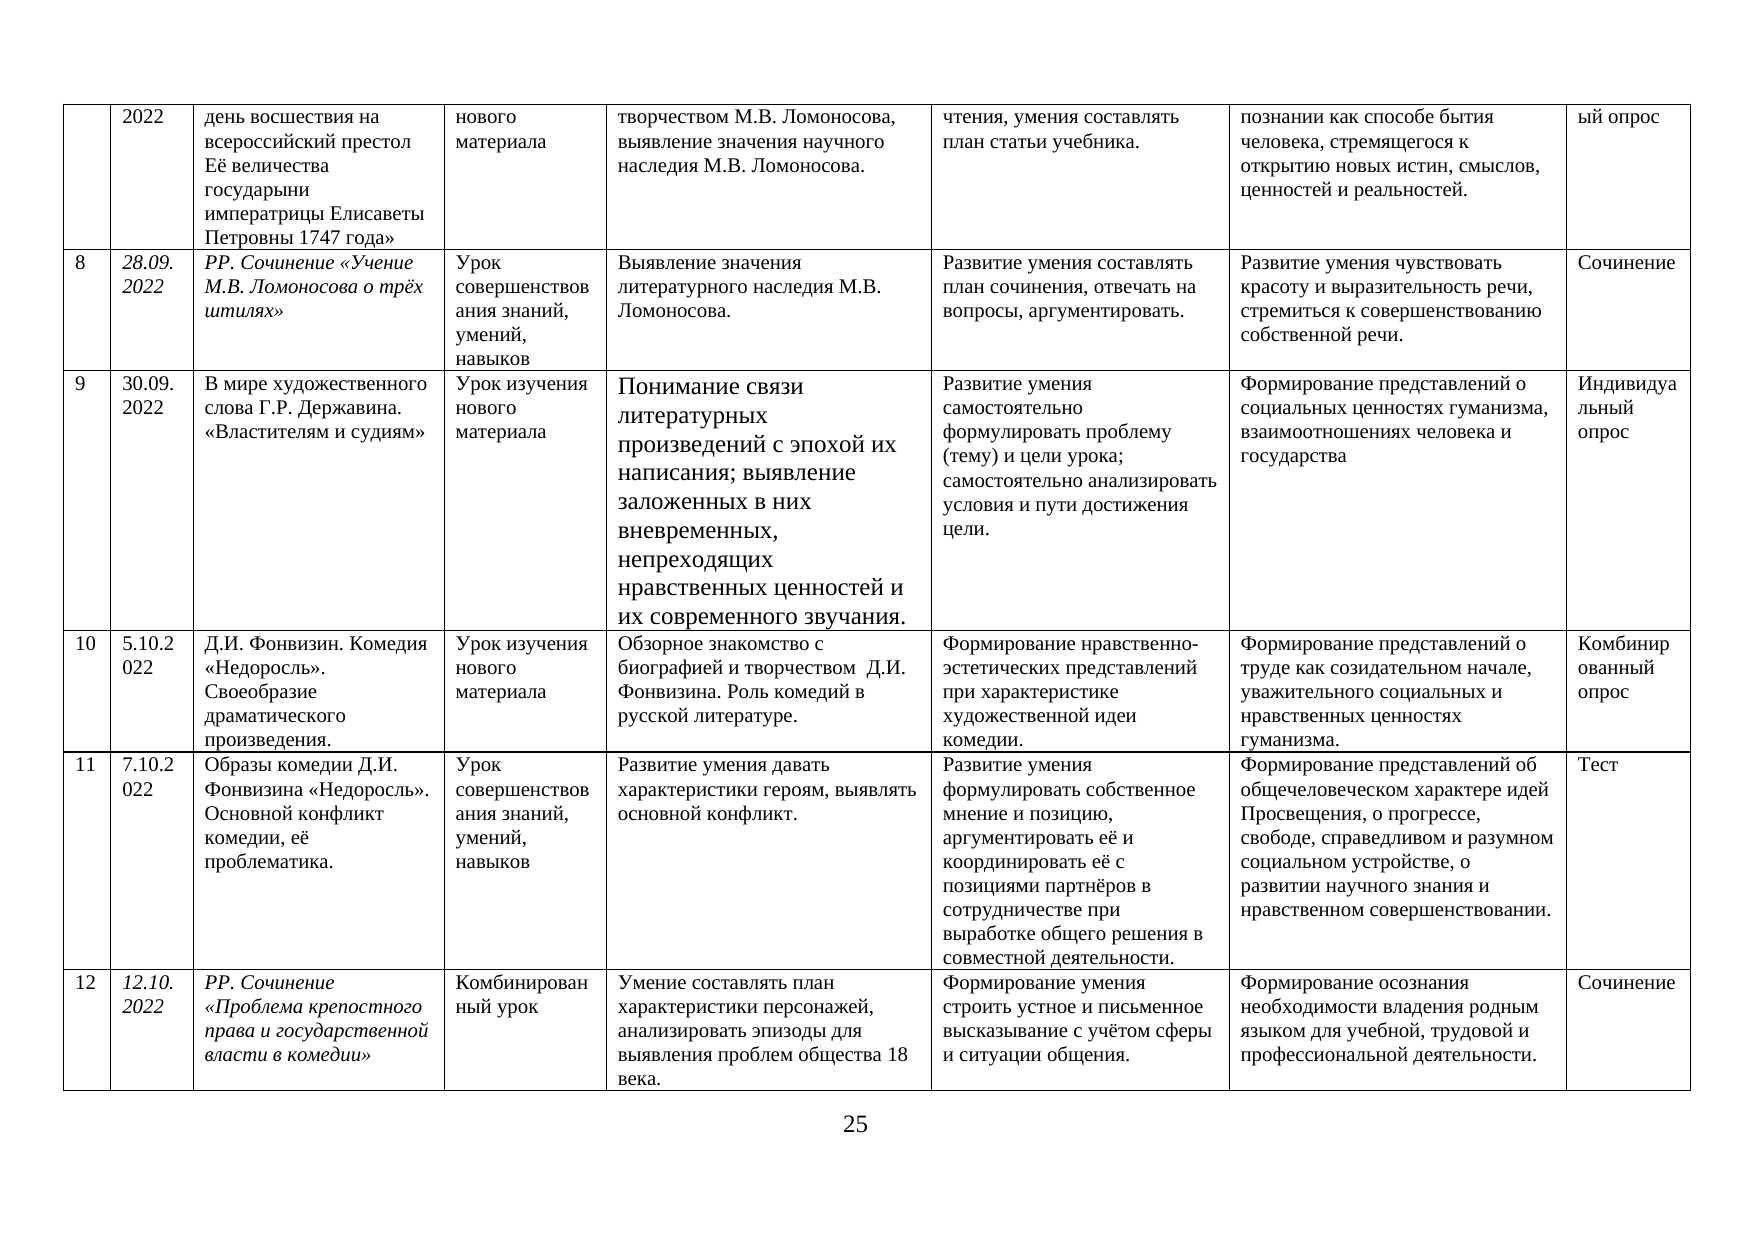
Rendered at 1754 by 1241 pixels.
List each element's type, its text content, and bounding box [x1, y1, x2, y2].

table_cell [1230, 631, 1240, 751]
table_cell Комбинированный урок [445, 970, 606, 1090]
table_cell Д.И. Фонвизин. Комедия «Недоросль». Своеобразие драматического произведения. [194, 631, 444, 751]
table_cell Формирование представлений о труде как созидательном начале, уважительного социальных и нравственных ценностях гуманизма. [1340, 631, 1566, 751]
table_cell Формирование представлений о познании как способе бытия человека, стремящегося к открытию новых истин, смыслов, ценностей и реальностей. [1230, 105, 1566, 249]
table_cell Урок совершенствования знаний, умений, навыков [445, 250, 606, 370]
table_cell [932, 105, 1229, 249]
table_cell 10 [64, 631, 110, 751]
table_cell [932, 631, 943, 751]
table_cell 9 [64, 371, 110, 630]
table_cell 8 [64, 250, 110, 370]
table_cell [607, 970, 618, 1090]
table_cell Развитие умения чувствовать красоту и выразительность речи, стремиться к совершенствованию собственной речи. [1230, 250, 1566, 370]
table_cell 7.10.2022 [111, 753, 193, 969]
table_cell Формирование осознания необходимости владения родным языком для учебной, трудовой и профессиональной деятельности. [1230, 970, 1566, 1090]
table_cell Урок совершенствования знаний, умений, навыков [445, 753, 606, 969]
table_cell 5.10.2022 [111, 631, 193, 751]
table_cell Тест [1567, 753, 1690, 969]
table_cell Фронтальный опрос [1567, 105, 1690, 249]
table_cell Образы комедии Д.И. Фонвизина «Недоросль». Основной конфликт комедии, её проблематика. [194, 753, 444, 969]
table_cell В мире художественного слова Г.Р. Державина. «Властителям и судиям» [194, 371, 444, 630]
table_cell Понимание связи литературных произведений с эпохой их написания; выявление заложенных в них вневременных, непреходящих нравственных ценностей и их современного звучания. [607, 371, 931, 630]
table_cell Формирование умения строить устное и письменное высказывание с учётом сферы и ситуации общения. [932, 970, 1229, 1090]
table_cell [445, 105, 606, 249]
table_cell 11 [64, 753, 110, 969]
table_cell 12 [64, 970, 110, 1090]
table_cell Обзорное знакомство с биографией и творчеством Д.И. Фонвизина. Роль комедий в русской литературе. [607, 631, 931, 751]
table_cell Формирование представлений о социальных ценностях гуманизма, взаимоотношениях человека и государства [1230, 371, 1566, 630]
table_cell Формирование представлений об общечеловеческом характере идей Просвещения, о прогрессе, свободе, справедливом и разумном социальном устройстве, о развитии научного знания и нравственном совершенствовании. [1230, 753, 1566, 969]
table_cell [607, 105, 931, 249]
table_cell Развитие умения давать характеристики героям, выявлять основной конфликт. [607, 753, 931, 969]
table_cell Сочинение [1567, 970, 1690, 1090]
table_cell Урок изучения нового материала [445, 371, 606, 630]
table_cell Урок изучения нового материала [445, 631, 606, 751]
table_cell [194, 105, 444, 249]
table_cell 30.09.2022 [111, 371, 193, 630]
table_cell 12.10.2022 [111, 970, 193, 1090]
table_cell Развитие умения формулировать собственное мнение и позицию, аргументировать её и координировать её с позициями партнёров в сотрудничестве при выработке общего решения в совместной деятельности. [932, 753, 1229, 969]
table_cell 23.09.2022 [111, 105, 193, 249]
table_cell Сочинение [1567, 250, 1690, 370]
table_cell Умение составлять план характеристики персонажей, анализировать эпизоды для выявления проблем общества 18 века. [661, 970, 931, 1090]
table_cell Комбинированный опрос [1567, 631, 1690, 751]
table_cell 28.09.2022 [111, 250, 193, 370]
table_cell Развитие умения самостоятельно формулировать проблему (тему) и цели урока; самостоятельно анализировать условия и пути достижения цели. [932, 371, 1229, 630]
table_cell РР. Сочинение «Учение М.В. Ломоносова о трёх штилях» [194, 250, 444, 370]
table_cell РР. Сочинение «Проблема крепостного права и государственной власти в комедии» [194, 970, 444, 1090]
table_cell 7 [64, 105, 110, 249]
table_cell Выявление значения литературного наследия М.В. Ломоносова. [607, 250, 931, 370]
table_cell Формирование нравственно-эстетических представлений при характеристике художественной идеи комедии. [1024, 631, 1229, 751]
table_cell Индивидуальный опрос [1567, 371, 1690, 630]
table_cell Развитие умения составлять план сочинения, отвечать на вопросы, аргументировать. [932, 250, 1229, 370]
